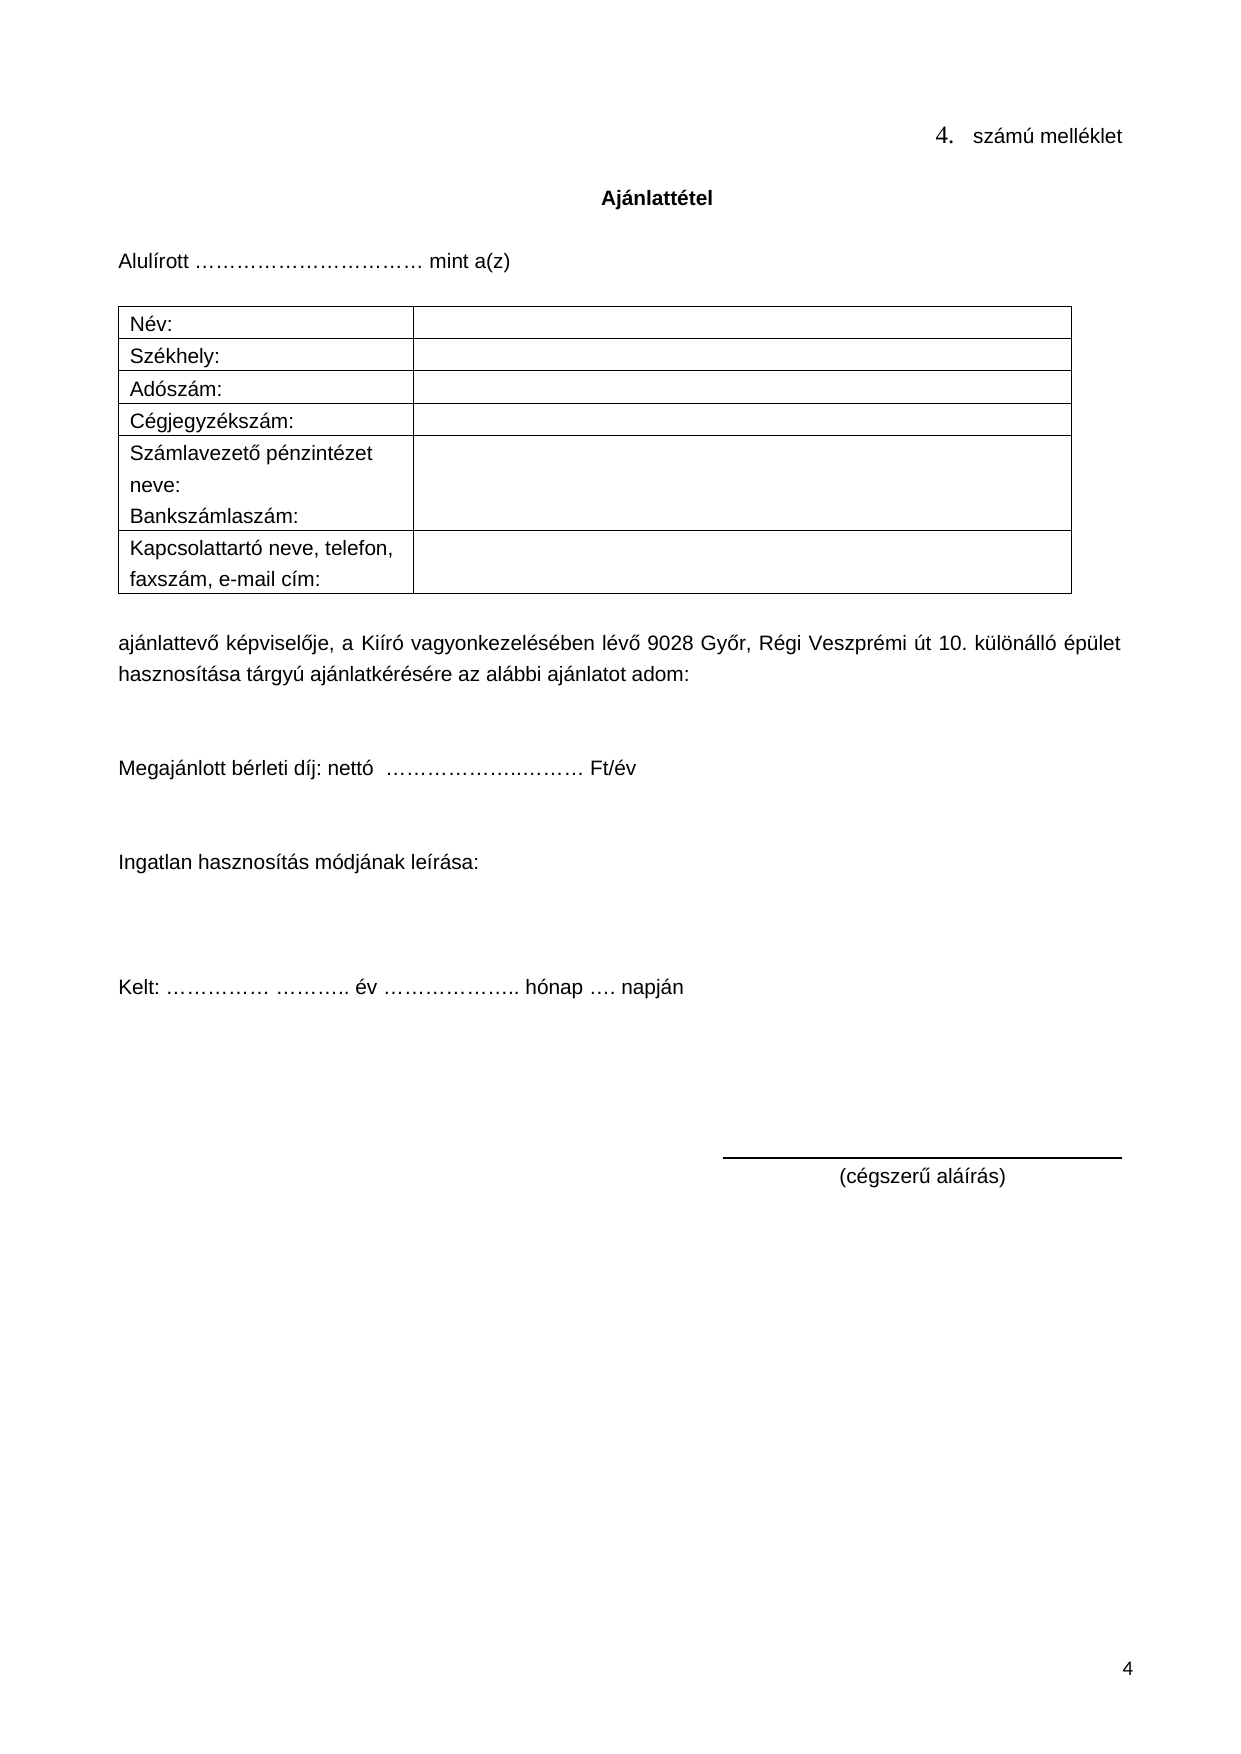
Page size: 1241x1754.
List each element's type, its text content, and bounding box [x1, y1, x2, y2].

table_cell [414, 436, 1071, 529]
text ajánlattevő képviselője, a Kiíró vagyonkezelésében lévő 9028 Győr, Régi Veszprémi út 10. különálló épület hasznosítása tárgyú ajánlatkérésére az alábbi ajánlatot adom: [118, 625, 1122, 688]
table_cell [414, 339, 1071, 370]
table_header [414, 307, 1071, 338]
table_cell Kapcsolattartó neve, telefon, faxszám, e-mail cím: [119, 531, 413, 593]
table_cell Székhely: [119, 339, 413, 370]
table_cell [414, 371, 1071, 402]
text Kelt: …………… ……….. év ……………….. hónap …. napján [118, 969, 1159, 1000]
table_cell Számlavezető pénzintézet neve: Bankszámlaszám: [119, 436, 413, 529]
text Megajánlott bérleti díj: nettó ………………..……… Ft/év [118, 750, 1122, 782]
table_cell [414, 531, 1071, 593]
text Alulírott …………………………… mint a(z) [118, 243, 1122, 274]
text Ajánlattétel [118, 181, 1122, 212]
table_cell Cégjegyzékszám: [119, 404, 413, 435]
table_header Név: [119, 307, 413, 338]
table_cell [414, 404, 1071, 435]
text Ingatlan hasznosítás módjának leírása: [118, 844, 1122, 875]
list számú melléklet [156, 118, 1122, 149]
table_header (cégszerű aláírás) [723, 1159, 1122, 1190]
table_cell Adószám: [119, 371, 413, 402]
